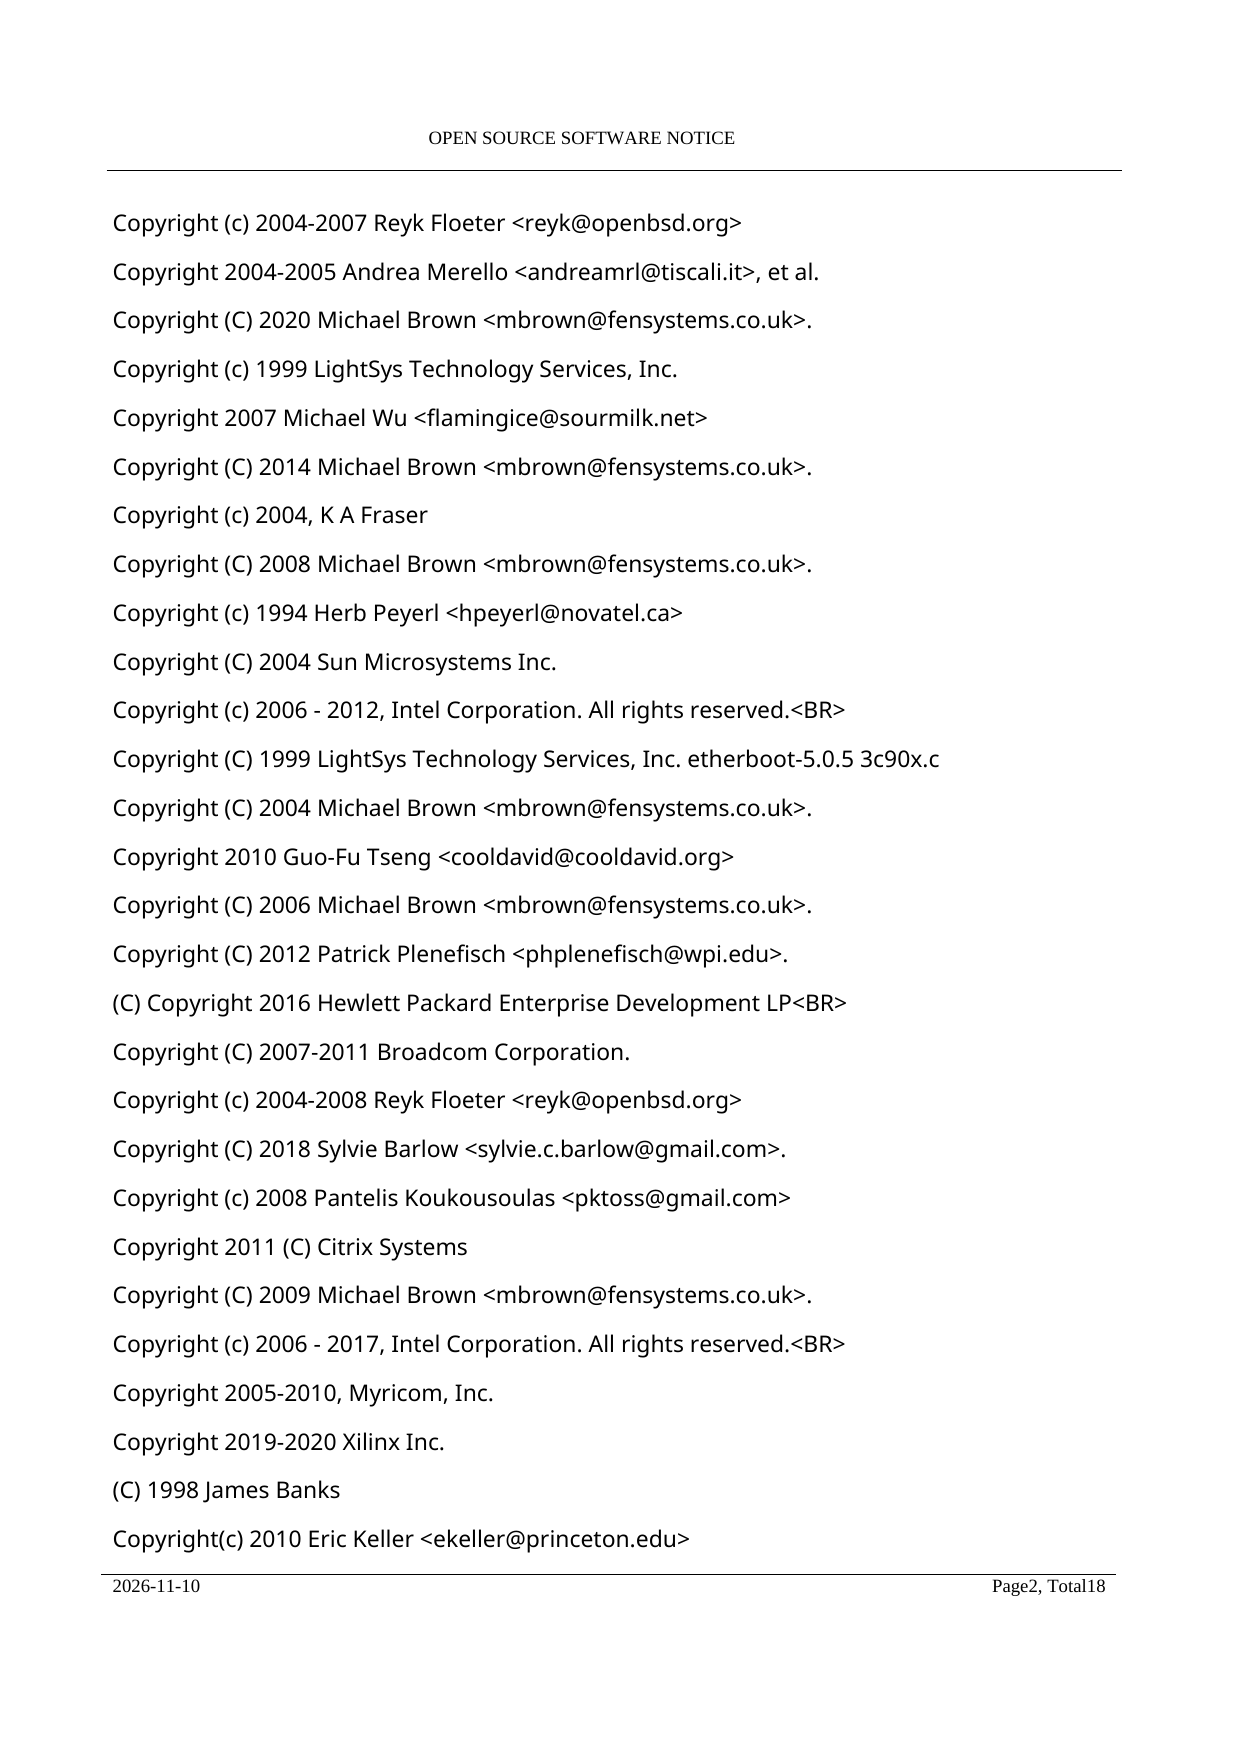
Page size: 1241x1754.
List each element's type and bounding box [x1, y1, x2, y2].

text [112, 206, 1128, 1555]
